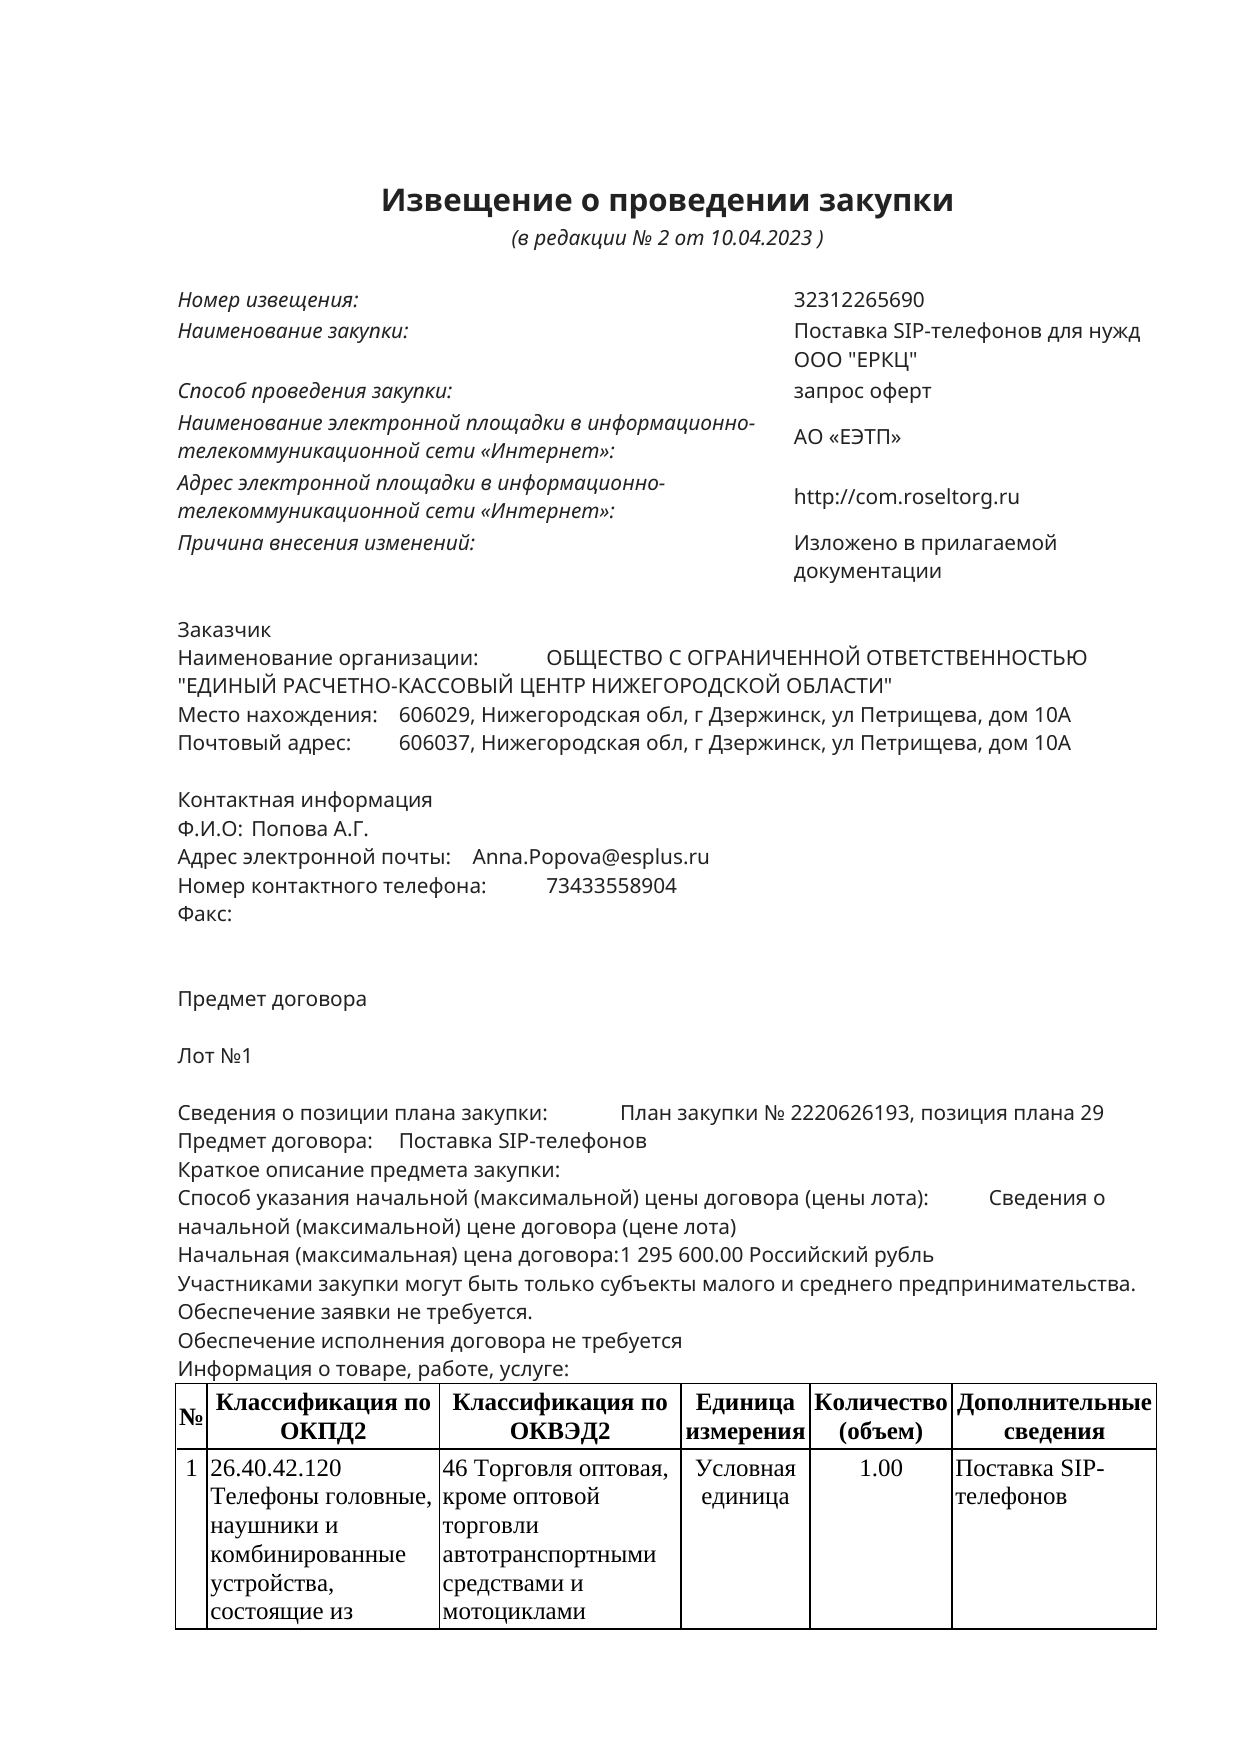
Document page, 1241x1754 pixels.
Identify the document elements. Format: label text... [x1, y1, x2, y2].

text Наименование организации: ОБЩЕСТВО С ОГРАНИЧЕННОЙ ОТВЕТСТВЕННОСТЬЮ "ЕДИНЫЙ РАСЧЕТНО-КАССОВЫЙ ЦЕНТР НИЖЕГОРОДСКОЙ ОБЛАСТИ" [177, 643, 1152, 700]
table_cell 32312265690 [792, 283, 1159, 315]
text Ф.И.О: Попова А.Г. [177, 814, 1152, 842]
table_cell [953, 1450, 1156, 1628]
text Обеспечение заявки не требуется. [177, 1297, 1152, 1326]
text Факс: [177, 899, 1152, 928]
text Сведения о позиции плана закупки: План закупки № 2220626193, позиция плана 29 [177, 1098, 1152, 1127]
text Место нахождения: 606029, Нижегородская обл, г Дзержинск, ул Петрищева, дом 10А [177, 700, 1152, 728]
table_cell Условная единица [682, 1450, 809, 1628]
text Начальная (максимальная) цена договора: 1 295 600.00 Российский рубль [177, 1240, 1152, 1269]
table_cell 1.00 [811, 1450, 951, 1628]
table_cell запрос оферт [792, 375, 1159, 406]
text Обеспечение исполнения договора не требуется [177, 1326, 1152, 1354]
text Номер контактного телефона: 73433558904 [177, 871, 1152, 899]
text Предмет договора [177, 984, 1152, 1013]
table_cell Наименование закупки: [176, 315, 792, 375]
table_header № [176, 1384, 206, 1448]
table_header Дополнительные сведения [953, 1384, 1156, 1448]
table_cell Поставка SIP-телефонов для нужд ООО "ЕРКЦ" [792, 315, 1159, 375]
table_cell Наименование электронной площадки в информационно-телекоммуникационной сети «Интернет»: [176, 406, 792, 466]
text Участниками закупки могут быть только субъекты малого и среднего предпринимательства. [177, 1269, 1152, 1297]
text Почтовый адрес: 606037, Нижегородская обл, г Дзержинск, ул Петрищева, дом 10А [177, 728, 1152, 757]
table_cell Номер извещения: [176, 283, 792, 315]
text Заказчик [177, 615, 1152, 643]
text Предмет договора: Поставка SIP-телефонов [177, 1127, 1152, 1155]
table_cell (в редакции № 2 от 10.04.2023 ) [176, 222, 1159, 283]
text Информация о товаре, работе, услуге: [177, 1354, 1152, 1383]
table_cell Адрес электронной площадки в информационно-телекоммуникационной сети «Интернет»: [176, 466, 792, 526]
table_cell Причина внесения изменений: [176, 526, 792, 586]
text Краткое описание предмета закупки: [177, 1155, 1152, 1183]
table_header Количество (объем) [811, 1384, 951, 1448]
table_cell Способ проведения закупки: [176, 375, 792, 406]
table_cell АО «ЕЭТП» [792, 406, 1159, 466]
table_header Классификация по ОКВЭД2 [440, 1384, 680, 1448]
table_cell Изложено в прилагаемой документации [792, 526, 1159, 586]
text Лот №1 [177, 1041, 1152, 1070]
text Способ указания начальной (максимальной) цены договора (цены лота): Сведения о начальной (максимальной) цене договора (цене лота) [177, 1183, 1152, 1240]
text Контактная информация [177, 785, 1152, 814]
table_header Единица измерения [682, 1384, 809, 1448]
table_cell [208, 1450, 439, 1628]
text Адрес электронной почты: Anna.Popova@esplus.ru [177, 842, 1152, 871]
table_header Классификация по ОКПД2 [208, 1384, 439, 1448]
table_cell 1 [176, 1449, 206, 1628]
table_header Извещение о проведении закупки [176, 147, 1159, 222]
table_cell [440, 1450, 680, 1628]
table_cell http://com.roseltorg.ru [792, 466, 1159, 526]
